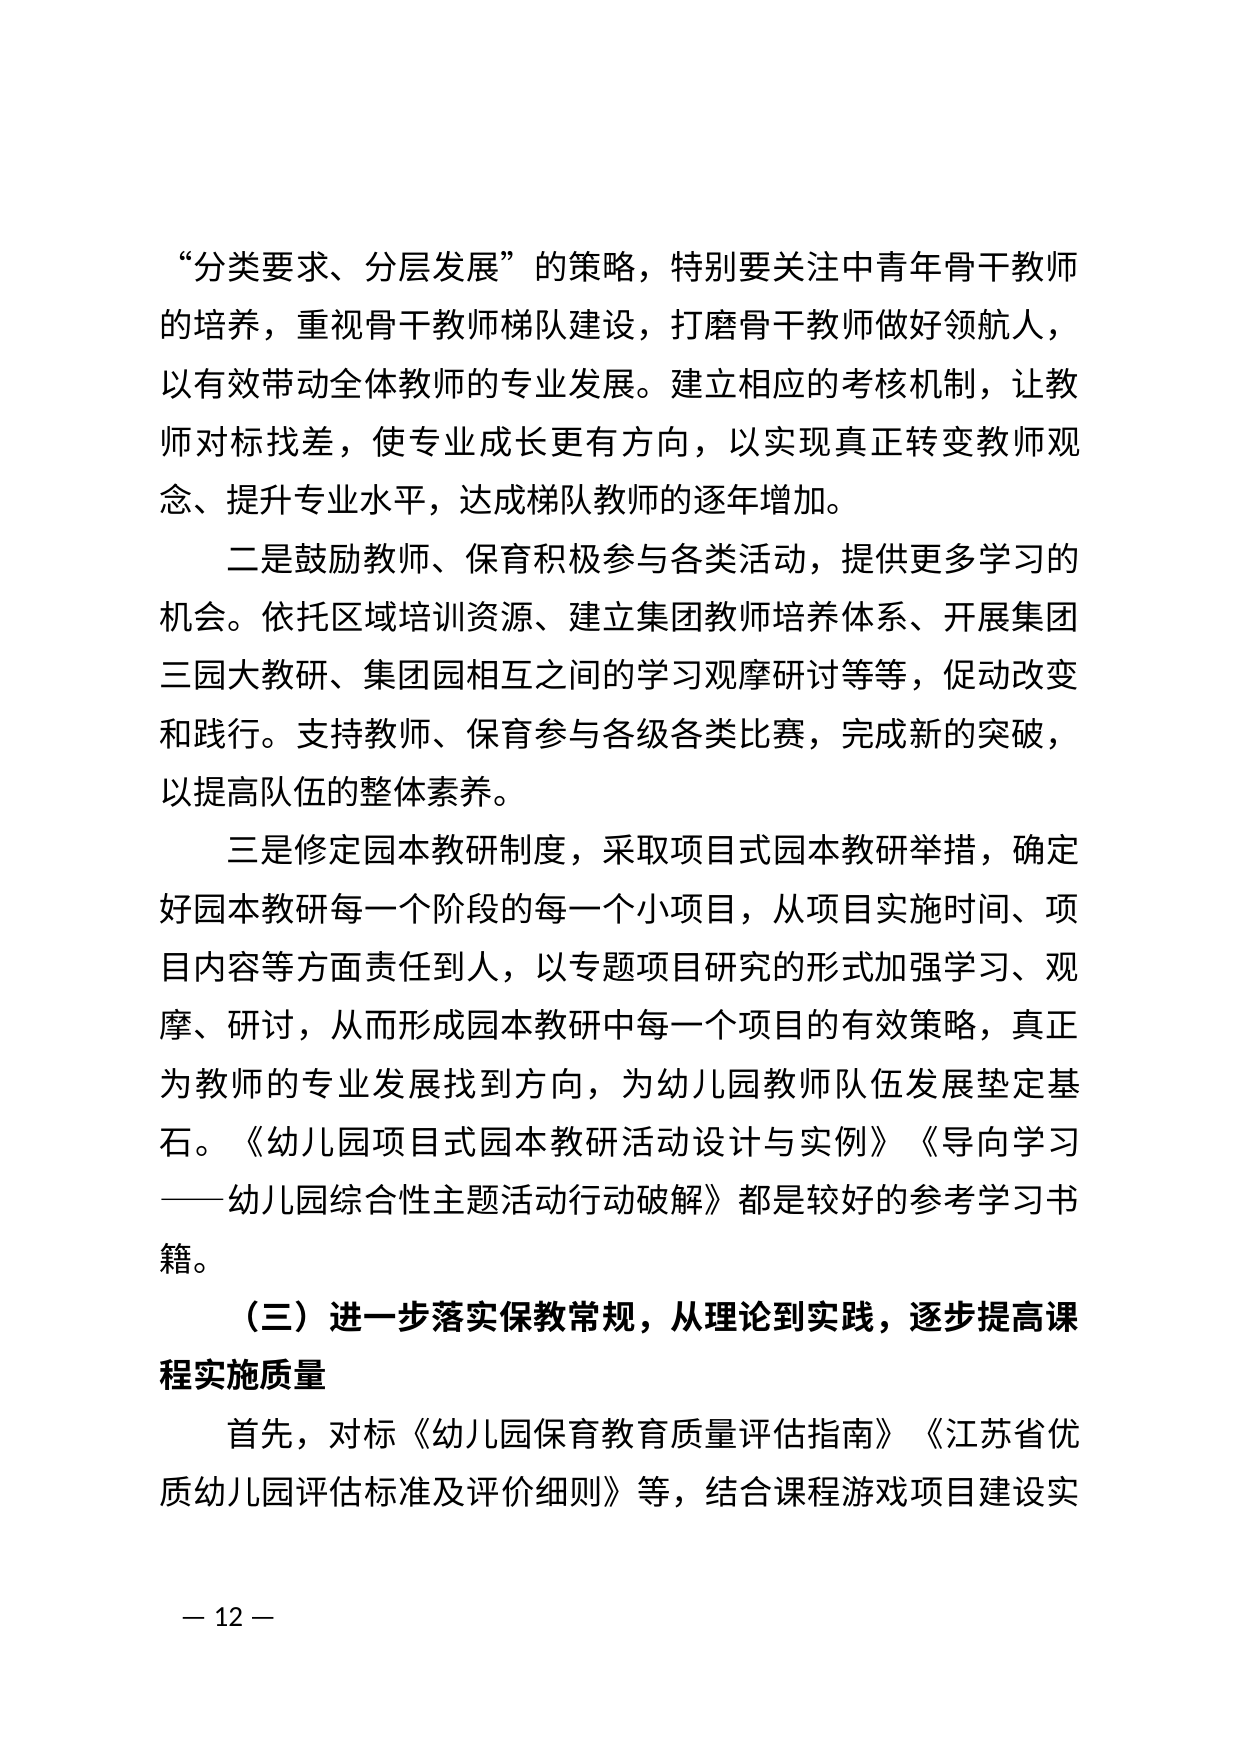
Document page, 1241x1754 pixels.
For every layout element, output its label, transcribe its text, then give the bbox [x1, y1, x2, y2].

text 三是修定园本教研制度，采取项目式园本教研举措，确定好园本教研每一个阶段的每一个小项目，从项目实施时间、项目内容等方面责任到人，以专题项目研究的形式加强学习、观摩、研讨，从而形成园本教研中每一个项目的有效策略，真正为教师的专业发展找到方向，为幼儿园教师队伍发展垫定基石。《幼儿园项目式园本教研活动设计与实例》《导向学习——幼儿园综合性主题活动行动破解》都是较好的参考学习书籍。 [159, 816, 1081, 1283]
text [159, 233, 1081, 524]
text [159, 1399, 1081, 1516]
text 二是鼓励教师、保育积极参与各类活动，提供更多学习的机会。依托区域培训资源、建立集团教师培养体系、开展集团三园大教研、集团园相互之间的学习观摩研讨等等，促动改变和践行。支持教师、保育参与各级各类比赛，完成新的突破，以提高队伍的整体素养。 [159, 524, 1081, 816]
text （三）进一步落实保教常规，从理论到实践，逐步提高课程实施质量 [159, 1283, 1081, 1399]
